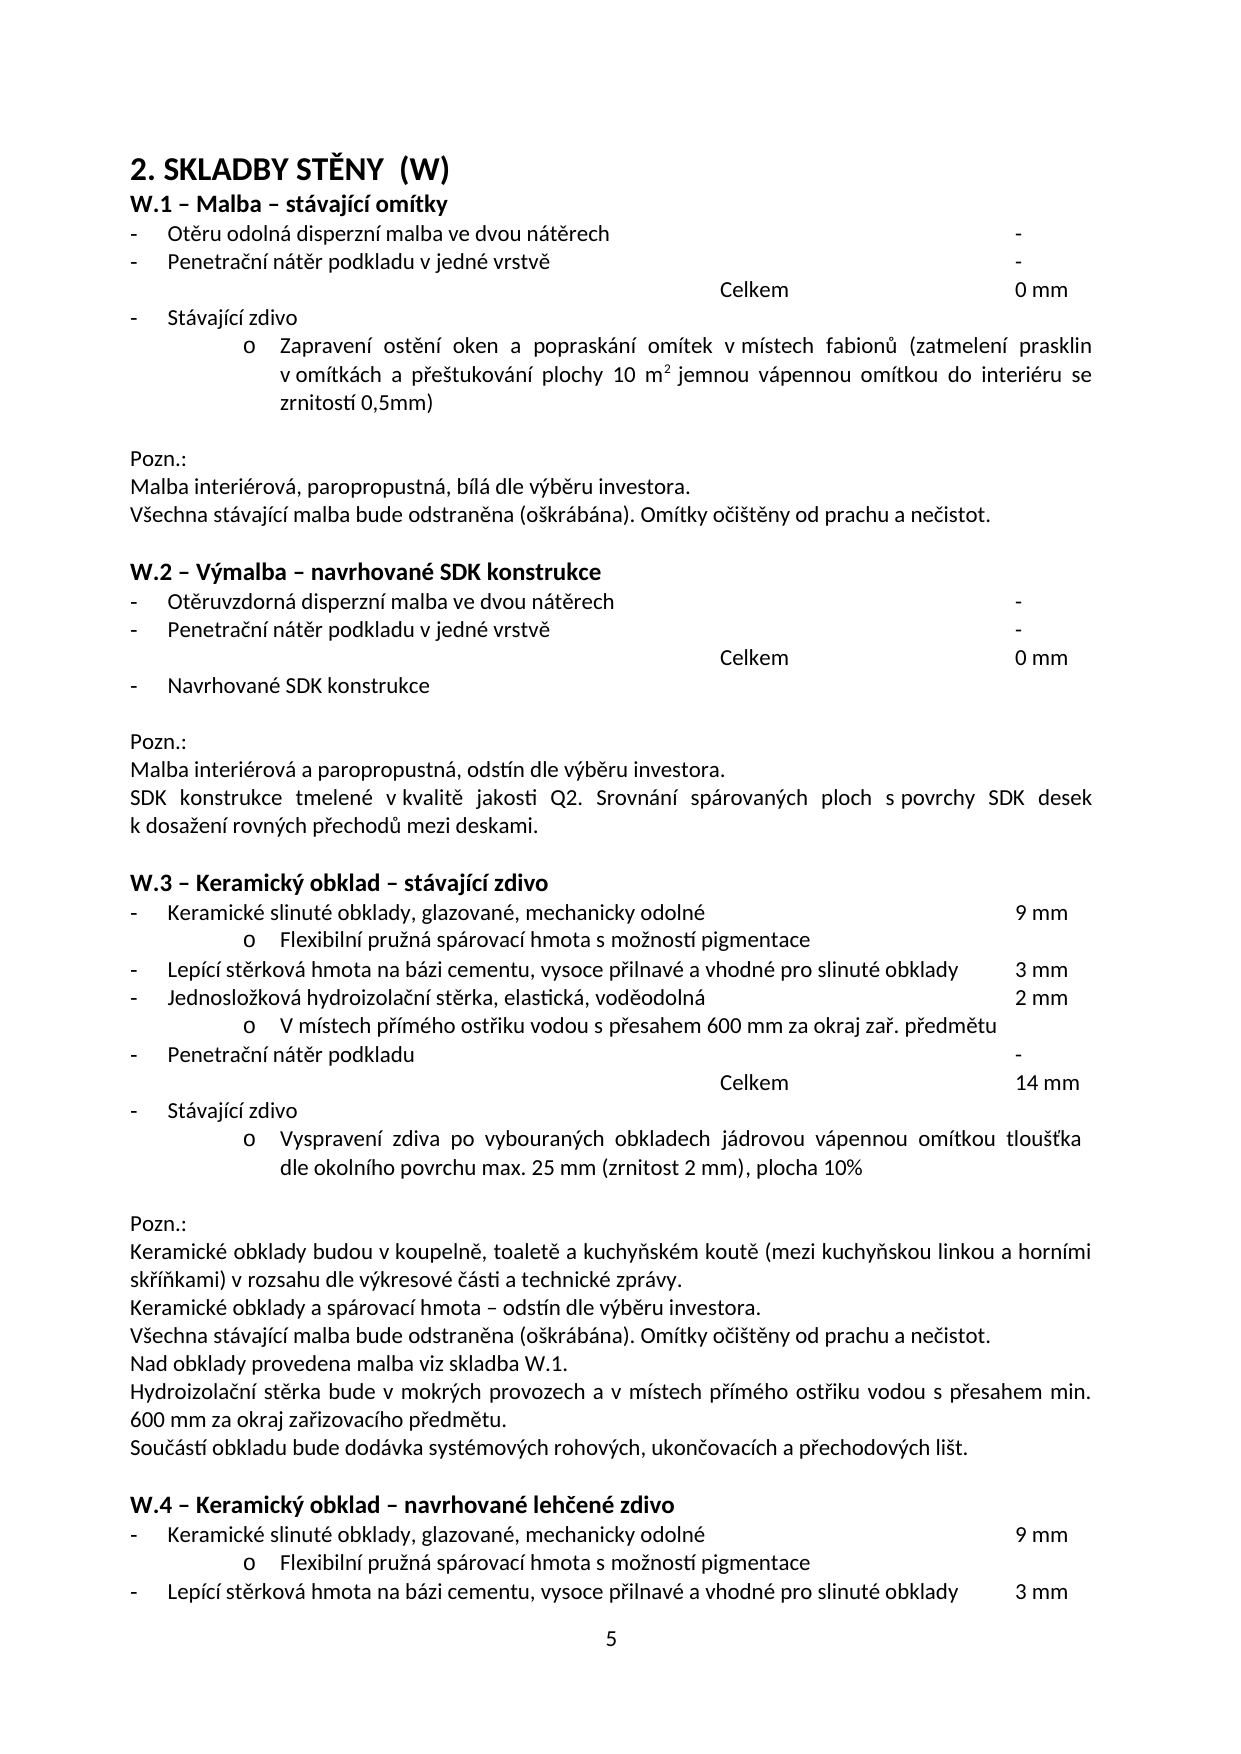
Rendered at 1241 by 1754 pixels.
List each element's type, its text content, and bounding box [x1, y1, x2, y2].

subtitle W.1 – Malba – stávající omítky [130, 188, 1092, 219]
subtitle W.2 – Výmalba – navrhované SDK konstrukce [130, 556, 1092, 587]
list Stávající zdivo [130, 303, 1092, 331]
text Malba interiérová a paropropustná, odstín dle výběru investora. [130, 755, 1092, 783]
text Keramické obklady a spárovací hmota – odstín dle výběru investora. [130, 1293, 1092, 1321]
list Otěru odolná disperzní malba ve dvou nátěrech - [130, 219, 1092, 247]
subtitle W.3 – Keramický obklad – stávající zdivo [130, 867, 1092, 898]
list Lepící stěrková hmota na bázi cementu, vysoce přilnavé a vhodné pro slinuté obklady 3 mm [130, 1577, 1092, 1605]
list Penetrační nátěr podkladu v jedné vrstvě - [130, 247, 1092, 275]
text Pozn.: [130, 1209, 1092, 1237]
list Jednosložková hydroizolační stěrka, elastická, voděodolná 2 mm [130, 983, 1092, 1011]
list Otěruvzdorná disperzní malba ve dvou nátěrech - [130, 587, 1092, 615]
text Pozn.: [130, 727, 1092, 755]
text Všechna stávající malba bude odstraněna (oškrábána). Omítky očištěny od prachu a nečistot. [130, 1321, 1092, 1349]
list V místech přímého ostřiku vodou s přesahem 600 mm za okraj zař. předmětu [242, 1011, 1092, 1040]
list Penetrační nátěr podkladu - [130, 1040, 1092, 1068]
list Navrhované SDK konstrukce [130, 671, 1092, 699]
list Stávající zdivo [130, 1096, 1092, 1124]
text Hydroizolační stěrka bude v mokrých provozech a v místech přímého ostřiku vodou s přesahem min. 600 mm za okraj zařizovacího předmětu. [130, 1377, 1092, 1433]
list Flexibilní pružná spárovací hmota s možností pigmentace [242, 926, 1092, 955]
list Flexibilní pružná spárovací hmota s možností pigmentace [242, 1548, 1092, 1577]
text Keramické obklady budou v koupelně, toaletě a kuchyňském koutě (mezi kuchyňskou linkou a horními skříňkami) v rozsahu dle výkresové části a technické zprávy. [130, 1237, 1092, 1293]
list Zapravení ostění oken a popraskání omítek v místech fabionů (zatmelení prasklin v omítkách a přeštukování plochy 10 m2 jemnou vápennou omítkou do interiéru se zrnitostí 0,5mm) [242, 331, 1092, 416]
list Keramické slinuté obklady, glazované, mechanicky odolné 9 mm [130, 1520, 1092, 1548]
text Všechna stávající malba bude odstraněna (oškrábána). Omítky očištěny od prachu a nečistot. [130, 500, 1092, 528]
text Celkem 0 mm [130, 275, 1092, 303]
list Keramické slinuté obklady, glazované, mechanicky odolné 9 mm [130, 898, 1092, 926]
subtitle 2. SKLADBY STĚNY (W) [130, 148, 1092, 188]
text Malba interiérová, paropropustná, bílá dle výběru investora. [130, 472, 1092, 500]
list Celkem 14 mm [280, 1068, 1092, 1096]
text Celkem 0 mm [130, 643, 1092, 671]
text Nad obklady provedena malba viz skladba W.1. [130, 1349, 1092, 1377]
list Vyspravení zdiva po vybouraných obkladech jádrovou vápennou omítkou tloušťka dle okolního povrchu max. 25 mm (zrnitost 2 mm), plocha 10% [242, 1124, 1092, 1209]
subtitle W.4 – Keramický obklad – navrhované lehčené zdivo [130, 1489, 1092, 1520]
text Pozn.: [130, 444, 1092, 472]
list Penetrační nátěr podkladu v jedné vrstvě - [130, 615, 1092, 643]
text Součástí obkladu bude dodávka systémových rohových, ukončovacích a přechodových lišt. [130, 1433, 1092, 1461]
list Lepící stěrková hmota na bázi cementu, vysoce přilnavé a vhodné pro slinuté obklady 3 mm [130, 955, 1092, 983]
text SDK konstrukce tmelené v kvalitě jakosti Q2. Srovnání spárovaných ploch s povrchy SDK desek k dosažení rovných přechodů mezi deskami. [130, 783, 1092, 839]
